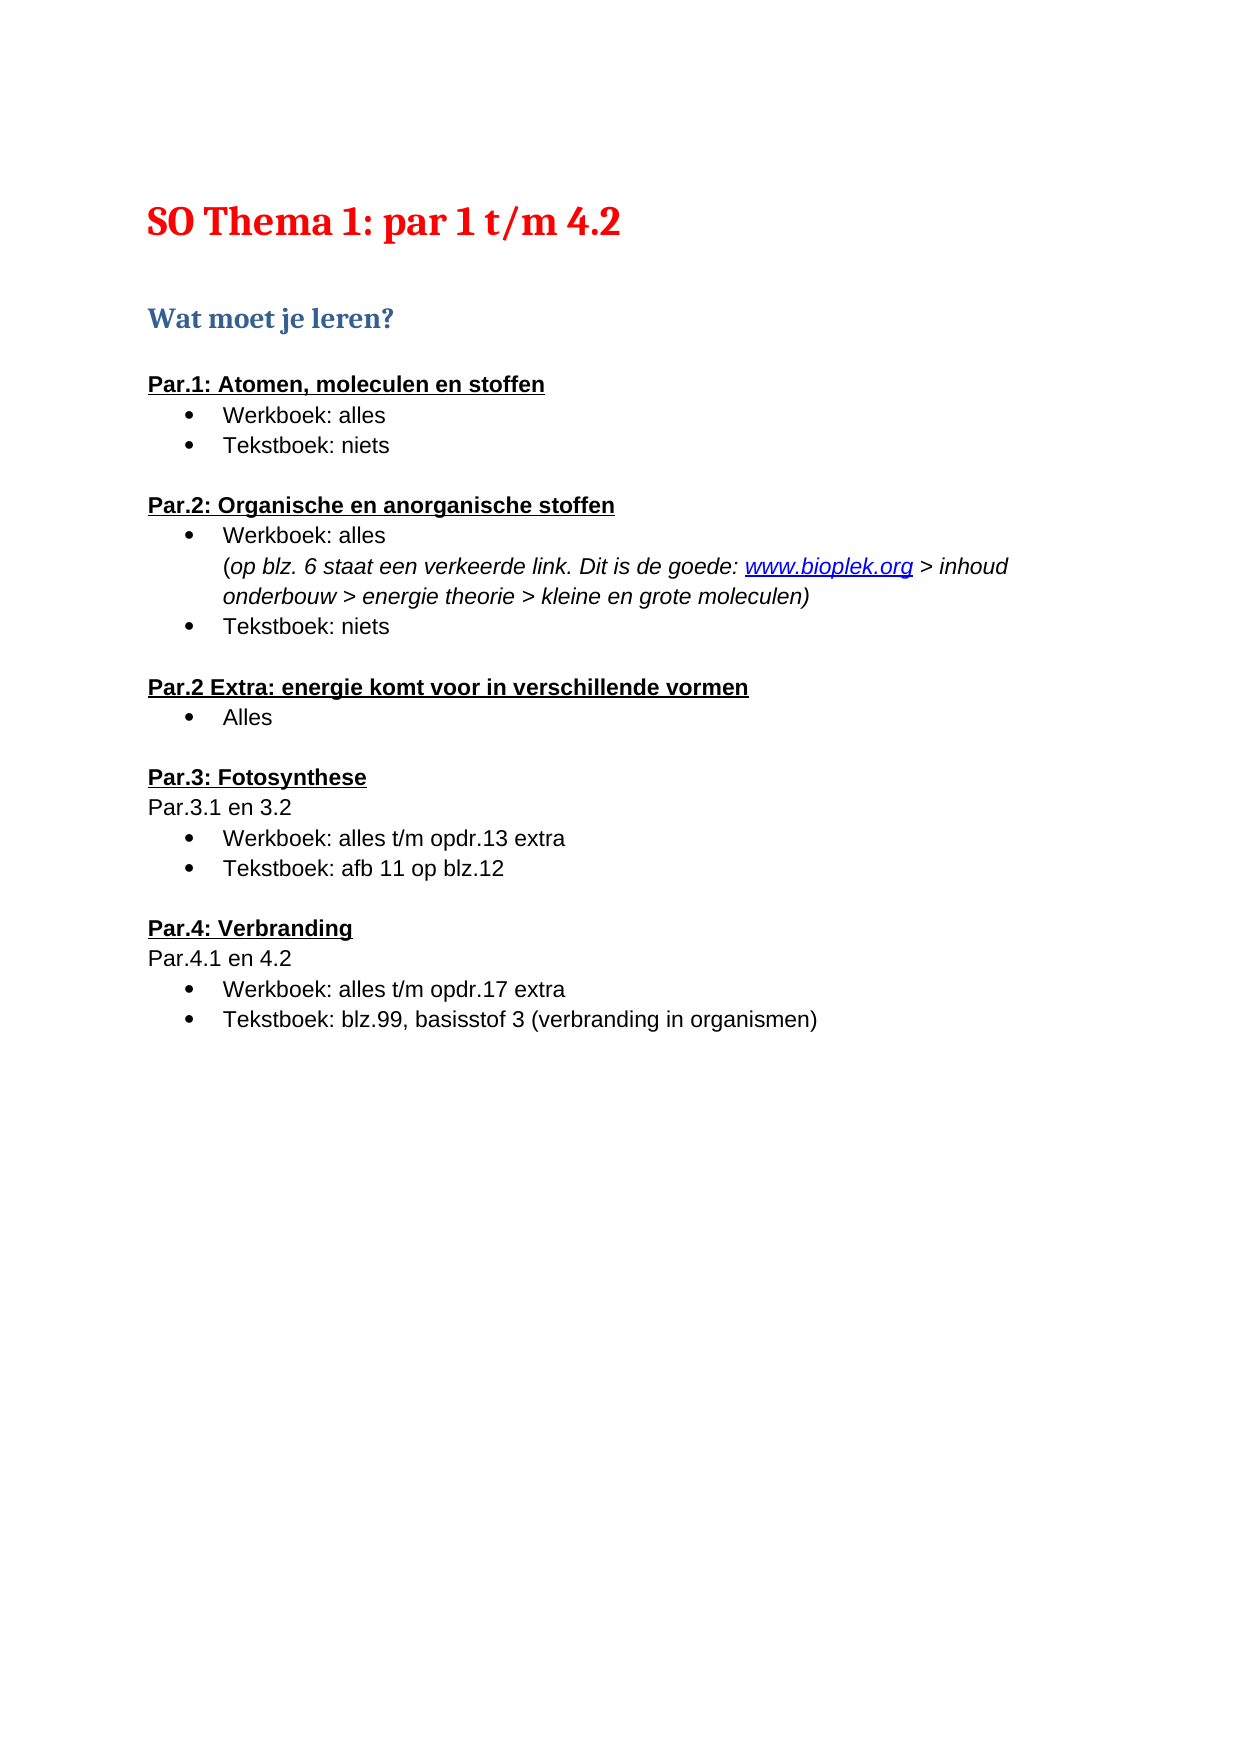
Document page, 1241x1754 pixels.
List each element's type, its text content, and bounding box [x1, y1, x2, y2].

list (op blz. 6 staat een verkeerde link. Dit is de goede: www.bioplek.org > inhoud onderbouw > energie theorie > kleine en grote moleculen) [223, 553, 1093, 609]
text Par.4: Verbranding [148, 915, 1093, 942]
list Tekstboek: afb 11 op blz.12 [185, 855, 1093, 881]
text Par.2: Organische en anorganische stoffen [148, 492, 1093, 519]
subtitle SO Thema 1: par 1 t/m 4.2 [148, 198, 1093, 246]
text Par.1: Atomen, moleculen en stoffen [148, 371, 1093, 398]
list Werkboek: alles t/m opdr.13 extra [185, 824, 1093, 851]
list Tekstboek: blz.99, basisstof 3 (verbranding in organismen) [185, 1006, 1093, 1032]
list Werkboek: alles [185, 522, 1093, 549]
list Tekstboek: niets [185, 432, 1093, 458]
list Tekstboek: niets [185, 613, 1093, 639]
text Par.4.1 en 4.2 [148, 945, 1093, 972]
text Par.2 Extra: energie komt voor in verschillende vormen [148, 673, 1093, 700]
subtitle Wat moet je leren? [148, 303, 1093, 336]
list Werkboek: alles t/m opdr.17 extra [185, 976, 1093, 1002]
text Par.3: Fotosynthese [148, 764, 1093, 791]
list Alles [185, 704, 1093, 730]
text Par.3.1 en 3.2 [148, 794, 1093, 821]
list Werkboek: alles [185, 402, 1093, 428]
